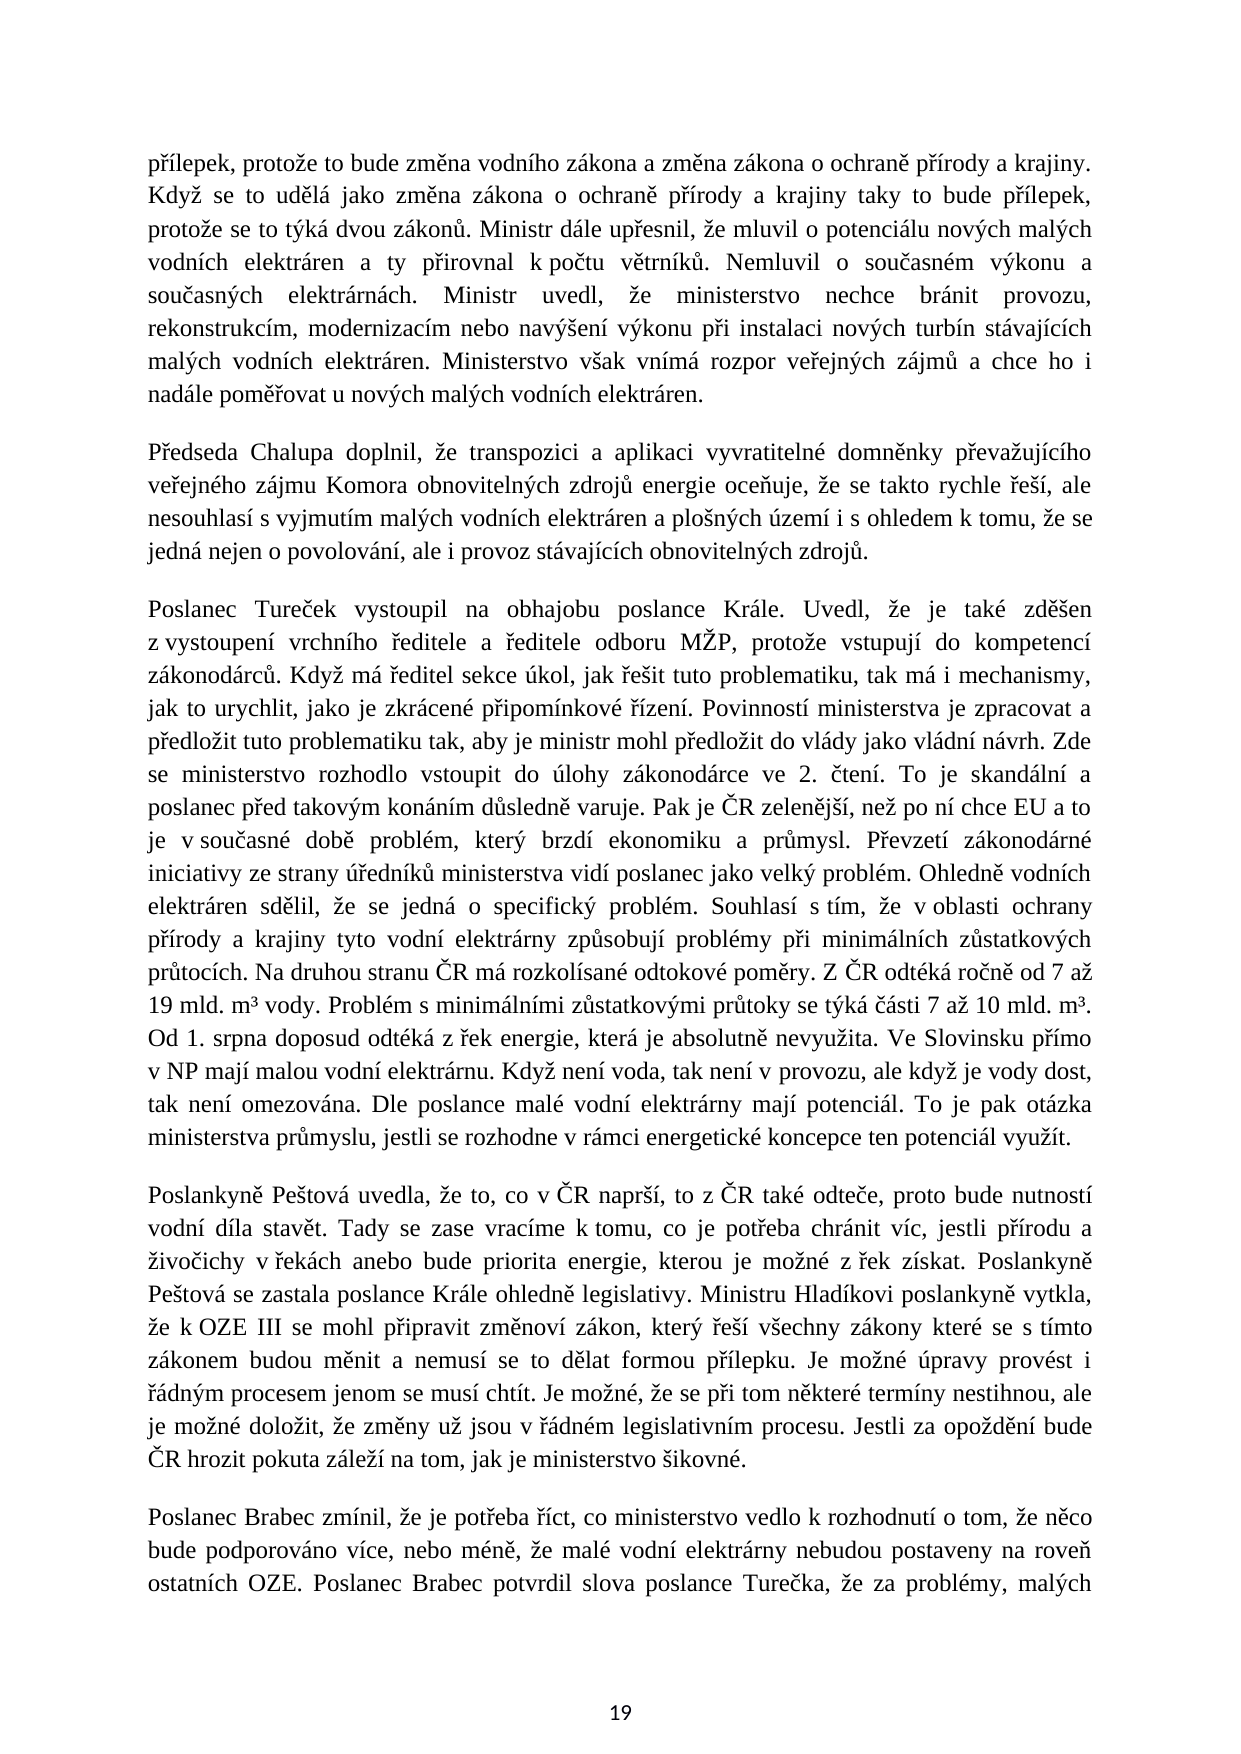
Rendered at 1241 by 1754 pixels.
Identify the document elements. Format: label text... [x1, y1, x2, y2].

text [148, 148, 1093, 407]
text Předseda Chalupa doplnil, že transpozici a aplikaci vyvratitelné domněnky převažujícího veřejného zájmu Komora obnovitelných zdrojů energie oceňuje, že se takto rychle řeší, ale nesouhlasí s vyjmutím malých vodních elektráren a plošných území i s ohledem k tomu, že se jedná nejen o povolování, ale i provoz stávajících obnovitelných zdrojů. [148, 437, 1093, 564]
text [148, 1502, 1093, 1597]
text Poslankyně Peštová uvedla, že to, co v ČR naprší, to z ČR také odteče, proto bude nutností vodní díla stavět. Tady se zase vracíme k tomu, co je potřeba chránit víc, jestli přírodu a živočichy v řekách anebo bude priorita energie, kterou je možné z řek získat. Poslankyně Peštová se zastala poslance Krále ohledně legislativy. Ministru Hladíkovi poslankyně vytkla, že k OZE III se mohl připravit změnoví zákon, který řeší všechny zákony které se s tímto zákonem budou měnit a nemusí se to dělat formou přílepku. Je možné úpravy provést i řádným procesem jenom se musí chtít. Je možné, že se při tom některé termíny nestihnou, ale je možné doložit, že změny už jsou v řádném legislativním procesu. Jestli za opoždění bude ČR hrozit pokuta záleží na tom, jak je ministerstvo šikovné. [148, 1180, 1093, 1473]
text Poslanec Tureček vystoupil na obhajobu poslance Krále. Uvedl, že je také zděšen z vystoupení vrchního ředitele a ředitele odboru MŽP, protože vstupují do kompetencí zákonodárců. Když má ředitel sekce úkol, jak řešit tuto problematiku, tak má i mechanismy, jak to urychlit, jako je zkrácené připomínkové řízení. Povinností ministerstva je zpracovat a předložit tuto problematiku tak, aby je ministr mohl předložit do vlády jako vládní návrh. Zde se ministerstvo rozhodlo vstoupit do úlohy zákonodárce ve 2. čtení. To je skandální a poslanec před takovým konáním důsledně varuje. Pak je ČR zelenější, než po ní chce EU a to je v současné době problém, který brzdí ekonomiku a průmysl. Převzetí zákonodárné iniciativy ze strany úředníků ministerstva vidí poslanec jako velký problém. Ohledně vodních elektráren sdělil, že se jedná o specifický problém. Souhlasí s tím, že v oblasti ochrany přírody a krajiny tyto vodní elektrárny způsobují problémy při minimálních zůstatkových průtocích. Na druhou stranu ČR má rozkolísané odtokové poměry. Z ČR odtéká ročně od 7 až 19 mld. m³ vody. Problém s minimálními zůstatkovými průtoky se týká části 7 až 10 mld. m³. Od 1. srpna doposud odtéká z řek energie, která je absolutně nevyužita. Ve Slovinsku přímo v NP mají malou vodní elektrárnu. Když není voda, tak není v provozu, ale když je vody dost, tak není omezována. Dle poslance malé vodní elektrárny mají potenciál. To je pak otázka ministerstva průmyslu, jestli se rozhodne v rámci energetické koncepce ten potenciál využít. [148, 594, 1093, 1151]
